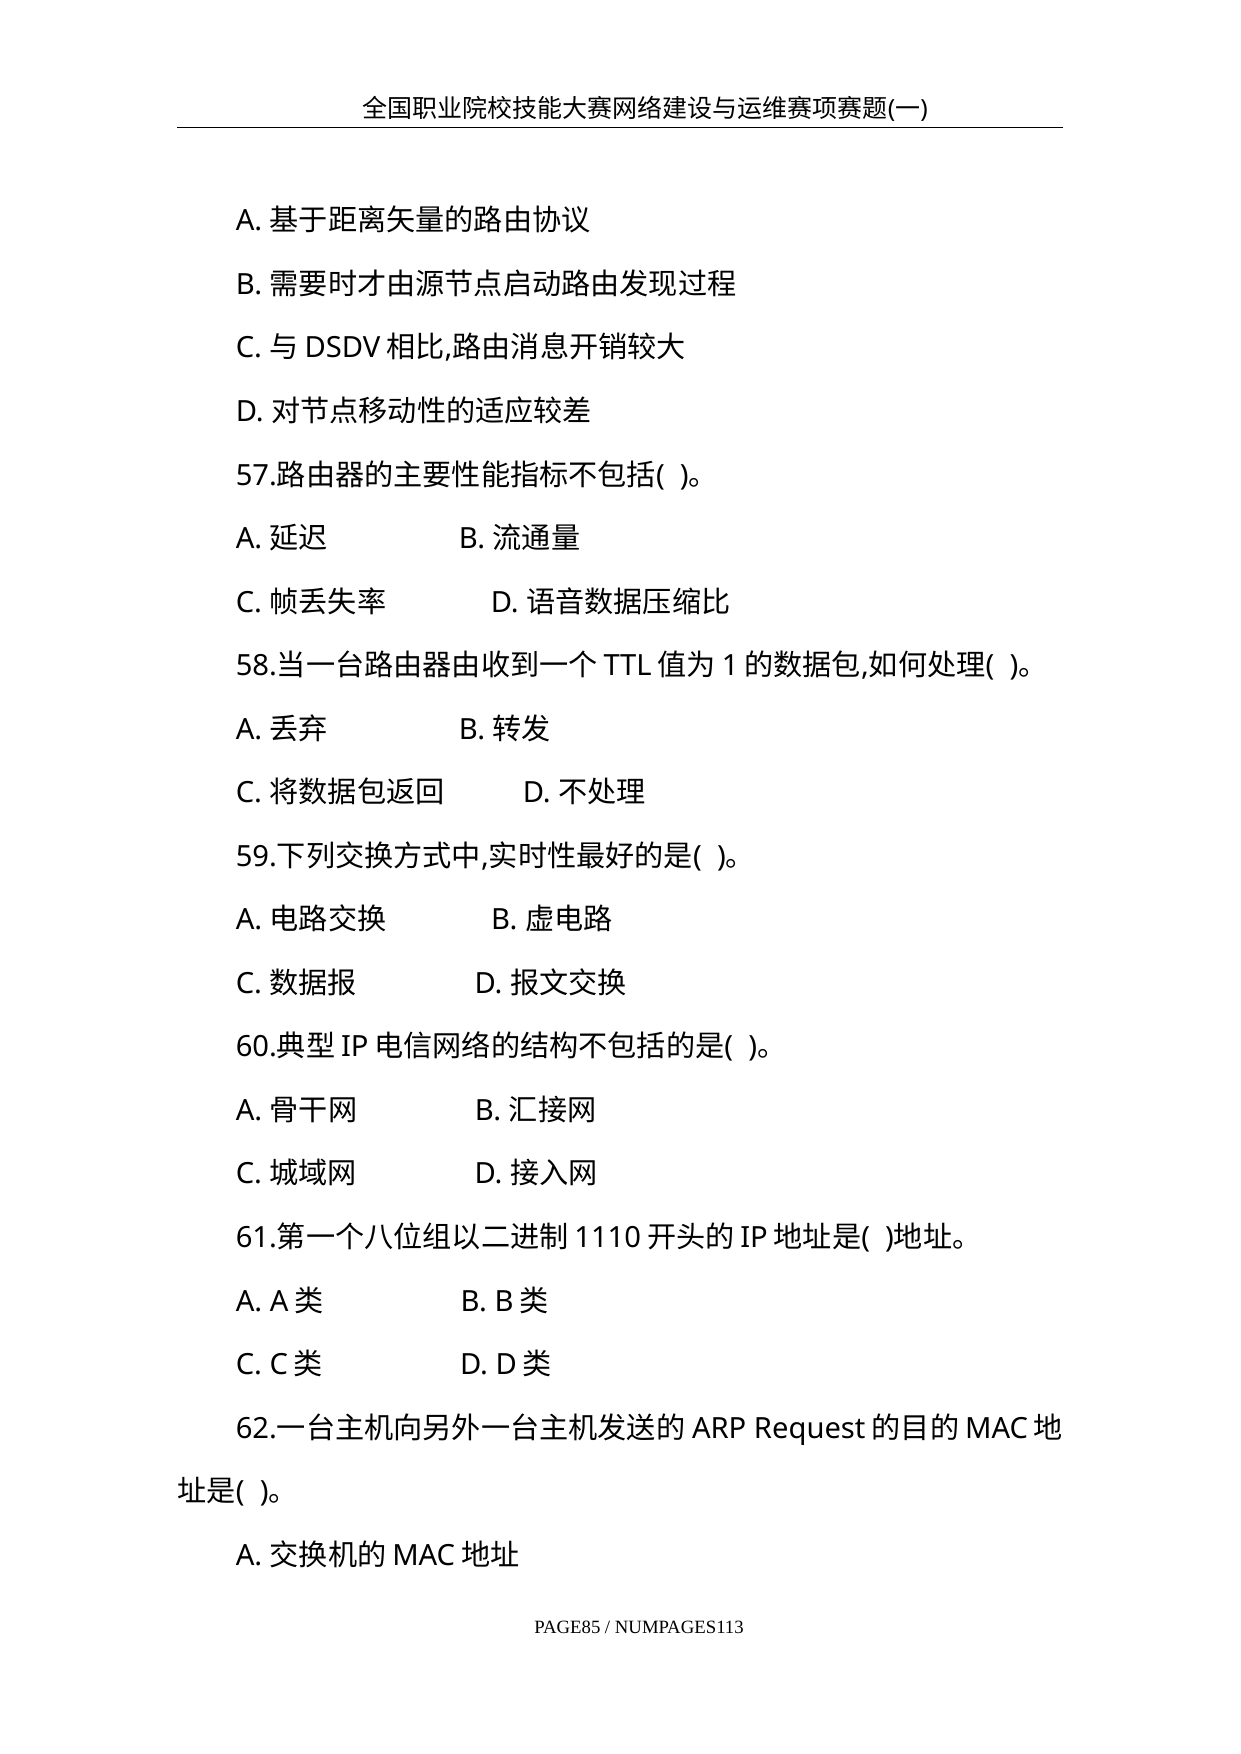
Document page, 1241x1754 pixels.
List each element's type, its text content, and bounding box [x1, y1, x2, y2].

text B. 需要时才由源节点启动路由发现过程 [177, 260, 1063, 303]
text 61.第一个八位组以二进制1110开头的IP地址是( )地址。 [177, 1213, 1063, 1256]
text D. 对节点移动性的适应较差 [177, 387, 1063, 430]
text A. 基于距离矢量的路由协议 [177, 197, 1063, 239]
text C. 帧丢失率 D. 语音数据压缩比 [177, 578, 1063, 621]
text A. 骨干网 B. 汇接网 [177, 1086, 1063, 1129]
text 58.当一台路由器由收到一个TTL值为1的数据包,如何处理( )。 [177, 642, 1063, 684]
text A. 交换机的MAC地址 [177, 1531, 1063, 1574]
text A. A类 B. B类 [177, 1277, 1063, 1319]
text 62.一台主机向另外一台主机发送的ARP Request的目的MAC地址是( )。 [177, 1404, 1063, 1510]
text C. 与DSDV相比,路由消息开销较大 [177, 324, 1063, 366]
text A. 延迟 B. 流通量 [177, 514, 1063, 557]
text C. 城域网 D. 接入网 [177, 1150, 1063, 1192]
text C. 数据报 D. 报文交换 [177, 959, 1063, 1002]
text C. 将数据包返回 D. 不处理 [177, 769, 1063, 811]
text 57.路由器的主要性能指标不包括( )。 [177, 451, 1063, 493]
text C. C类 D. D类 [177, 1341, 1063, 1383]
text A. 电路交换 B. 虚电路 [177, 896, 1063, 938]
text 60.典型IP电信网络的结构不包括的是( )。 [177, 1023, 1063, 1065]
text A. 丢弃 B. 转发 [177, 705, 1063, 748]
text 59.下列交换方式中,实时性最好的是( )。 [177, 832, 1063, 875]
